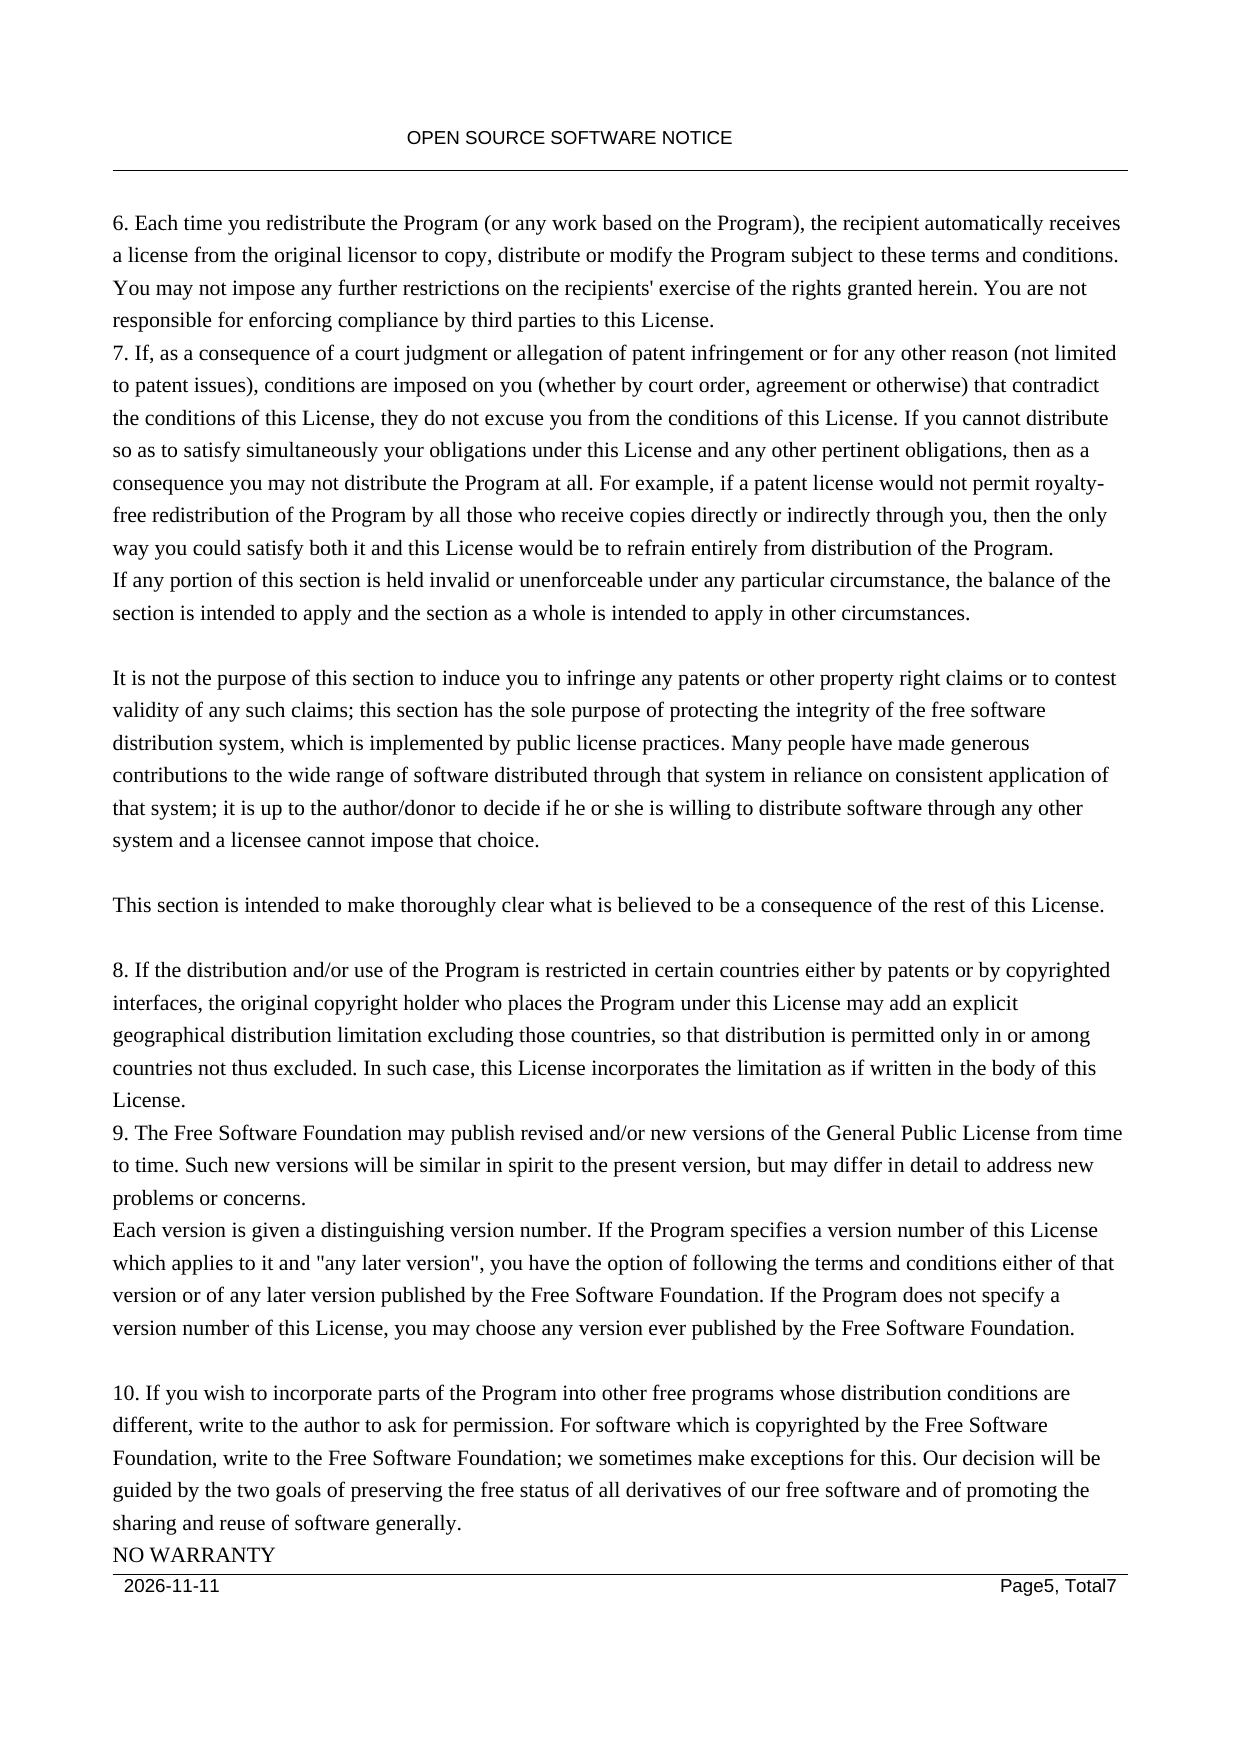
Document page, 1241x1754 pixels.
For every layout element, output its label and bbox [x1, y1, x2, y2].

text [112, 206, 1128, 1571]
